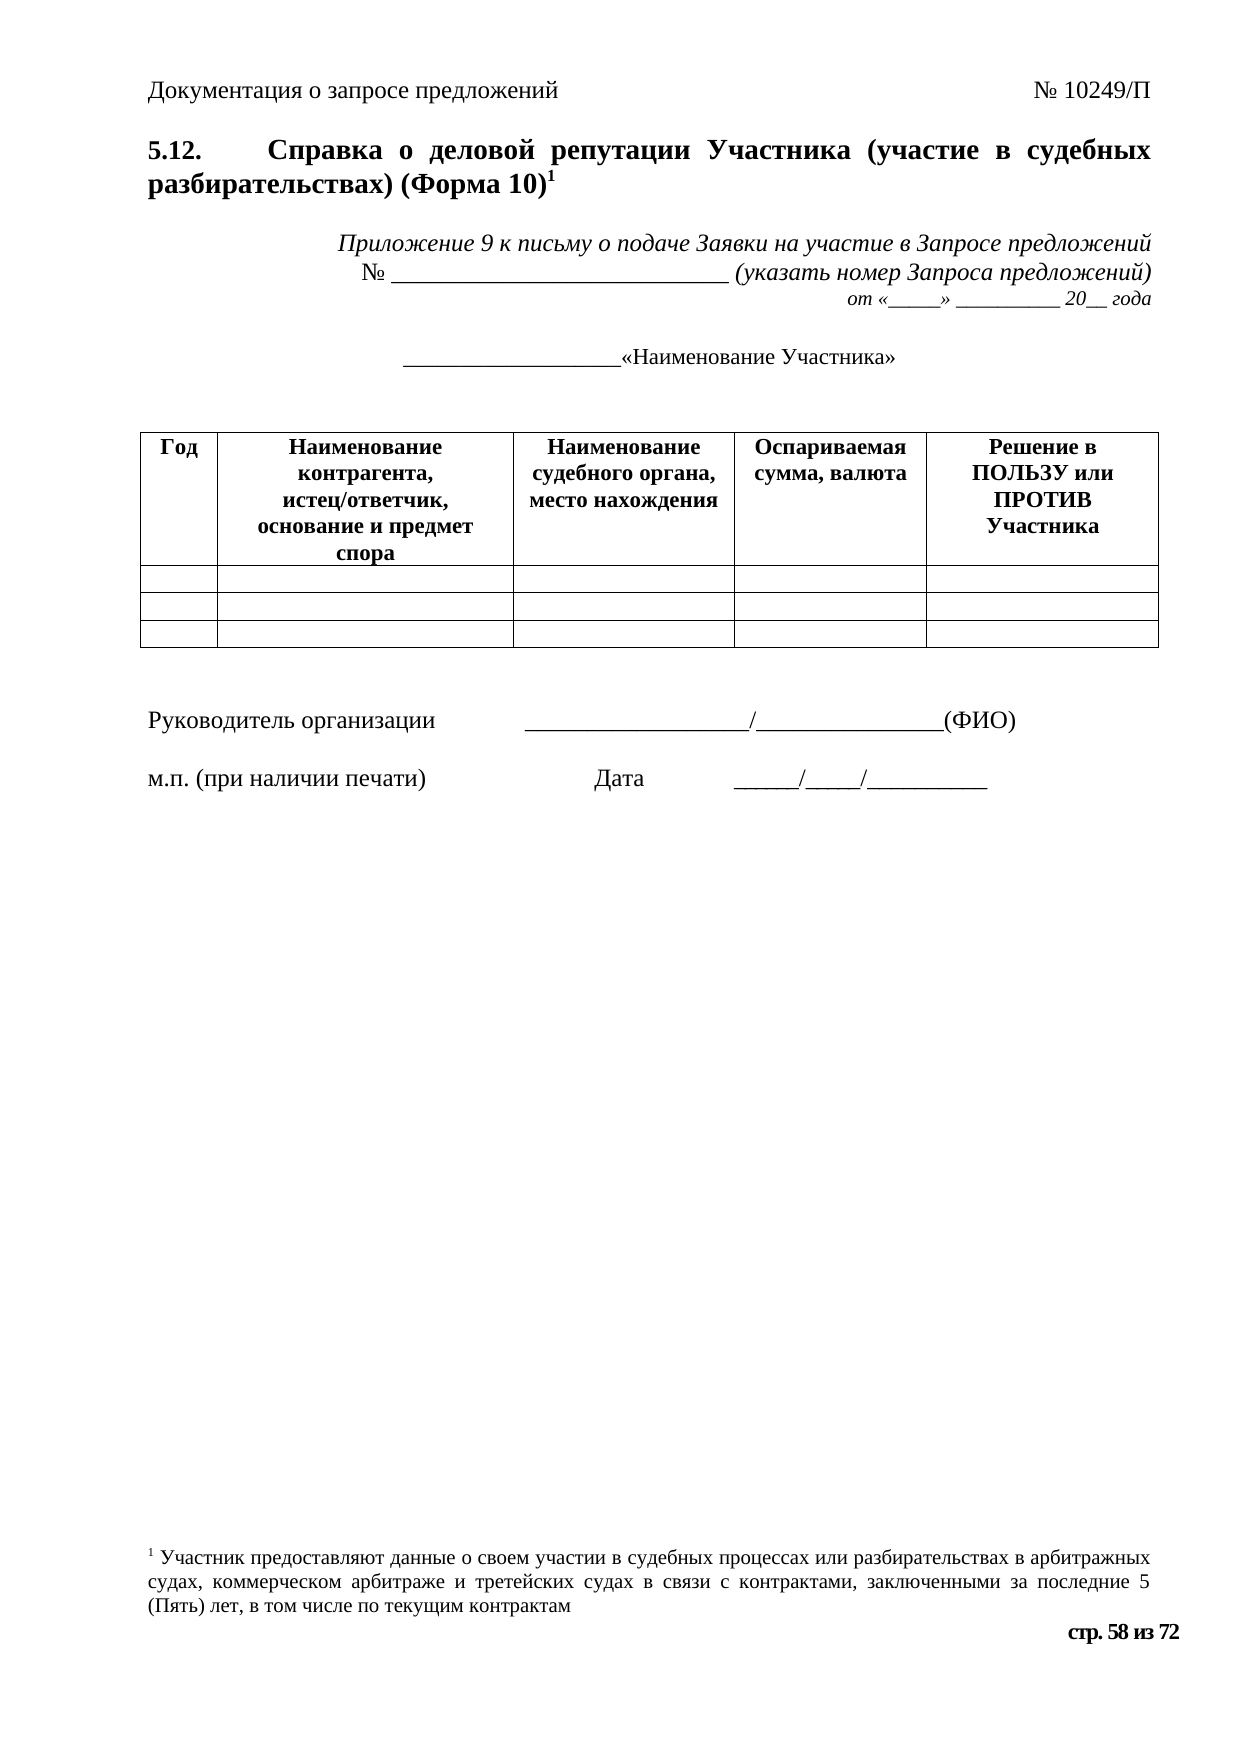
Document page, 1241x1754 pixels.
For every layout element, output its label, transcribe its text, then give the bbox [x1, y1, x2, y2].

table_cell [141, 566, 217, 592]
text Руководитель организации /_______________(ФИО) [148, 706, 1152, 734]
table_header Год [141, 433, 217, 565]
text м.п. (при наличии печати) Дата / / [148, 763, 1152, 792]
text Приложение 9 к письму о подаче Заявки на участие в Запросе предложений [148, 228, 1152, 257]
table_header Наименование контрагента, истец/ответчик, основание и предмет спора [218, 433, 513, 565]
table_cell [218, 566, 513, 592]
table_cell [218, 621, 513, 647]
table_header Решение в ПОЛЬЗУ или ПРОТИВ Участника [927, 433, 1158, 565]
text от «_____» __________ 20__ года [148, 286, 1152, 310]
table_cell [218, 593, 513, 620]
table_cell [141, 621, 217, 647]
table_cell [735, 566, 926, 592]
table_cell [514, 621, 734, 647]
table_cell [735, 621, 926, 647]
table_cell [927, 621, 1158, 647]
list Справка о деловой репутации Участника (участие в судебных разбирательствах) (Форма 10) [148, 132, 1152, 199]
table_header Наименование судебного органа, место нахождения [514, 433, 734, 565]
table_cell [141, 593, 217, 620]
text ___________________«Наименование Участника» [148, 343, 1152, 370]
text № ___________________________ (указать номер Запроса предложений) [148, 257, 1152, 286]
table_cell [927, 593, 1158, 620]
table_cell [927, 566, 1158, 592]
table_header Оспариваемая сумма, валюта [735, 433, 926, 565]
table_cell [514, 593, 734, 620]
table_cell [735, 593, 926, 620]
table_cell [514, 566, 734, 592]
